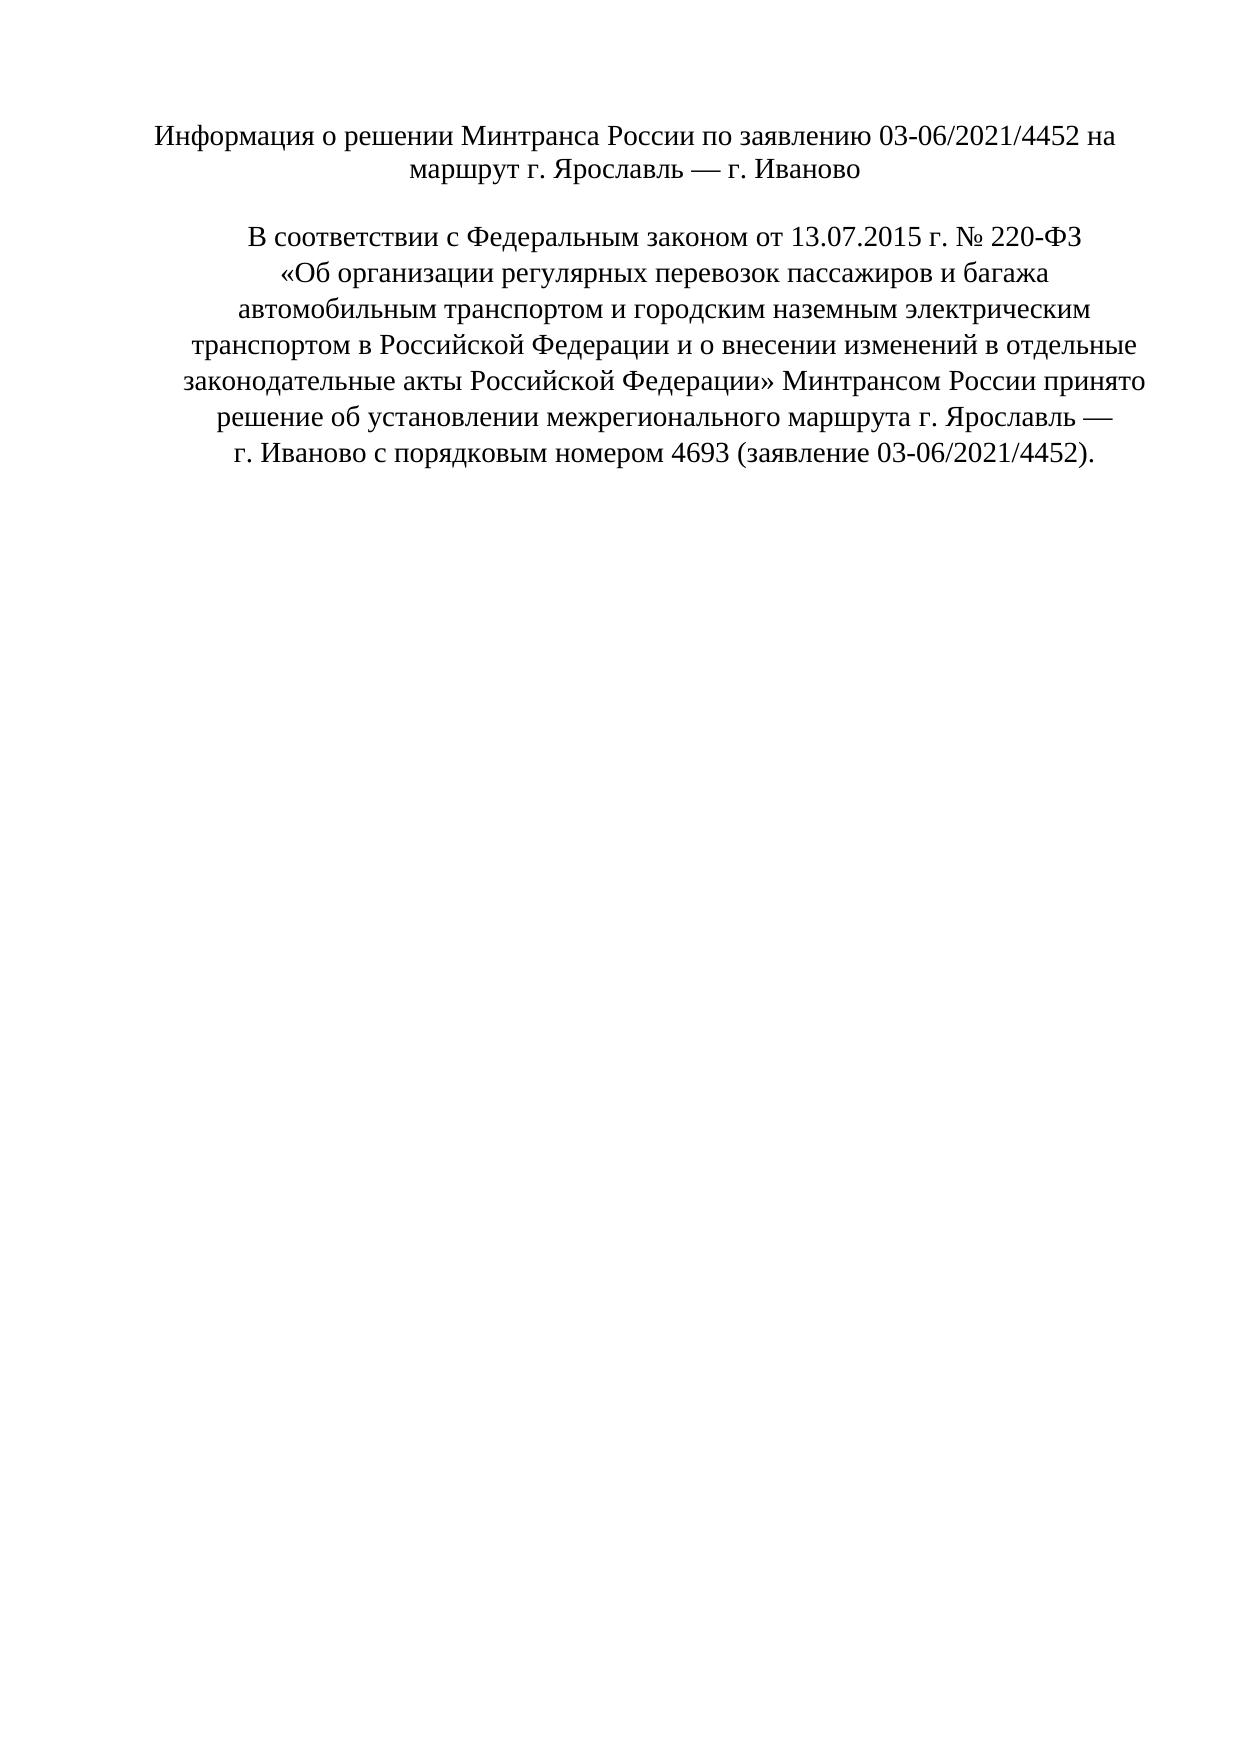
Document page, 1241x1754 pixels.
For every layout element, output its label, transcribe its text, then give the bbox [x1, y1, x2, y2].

text Информация о решении Минтранса России по заявлению 03-06/2021/4452 на маршрут г. Ярославль — г. Иваново [118, 118, 1152, 185]
text В соответствии с Федеральным законом от 13.07.2015 г. № 220-ФЗ «Об организации регулярных перевозок пассажиров и багажа автомобильным транспортом и городским наземным электрическим транспортом в Российской Федерации и о внесении изменений в отдельные законодательные акты Российской Федерации» Минтрансом России принято решение об установлении межрегионального маршрута г. Ярославль — г. Иваново с порядковым номером 4693 (заявление 03-06/2021/4452). [177, 219, 1152, 469]
